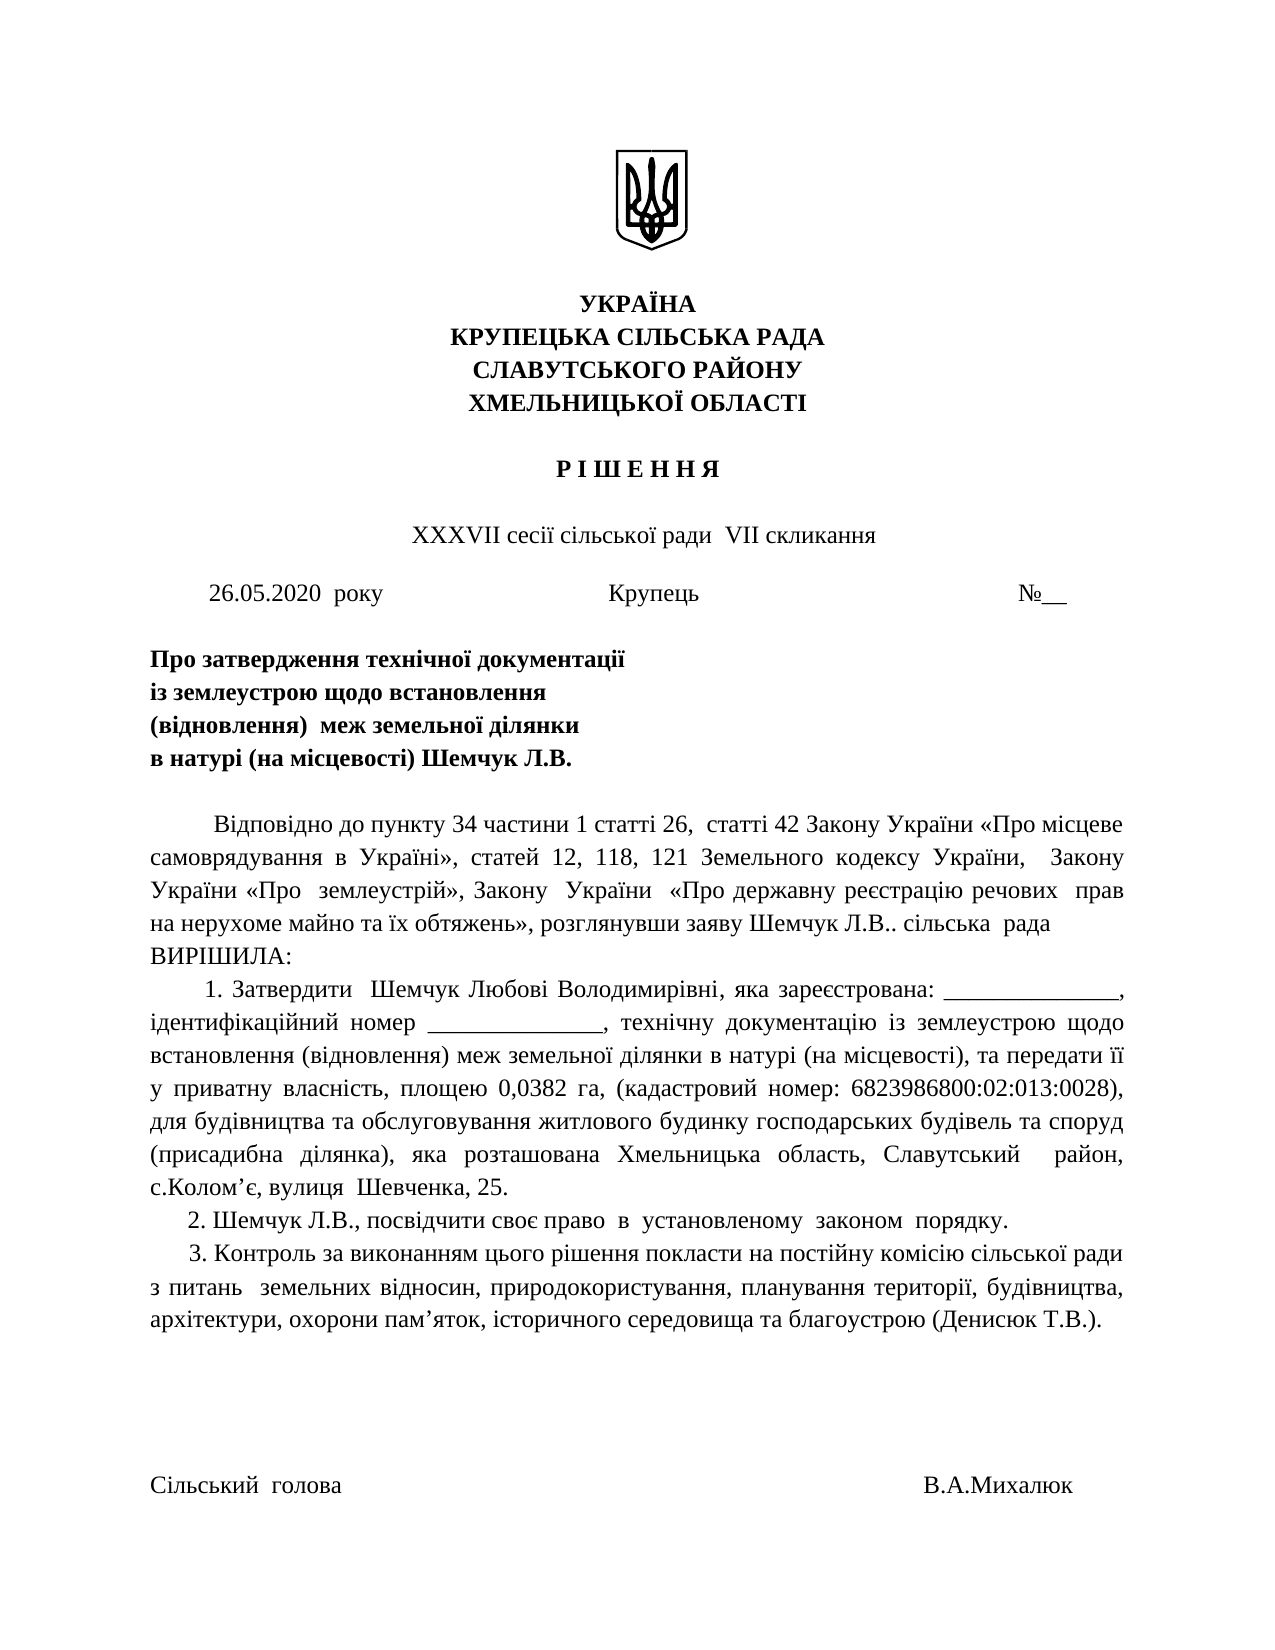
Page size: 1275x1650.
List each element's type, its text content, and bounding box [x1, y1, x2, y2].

text КРУПЕЦЬКА СІЛЬСЬКА РАДА [150, 322, 1125, 351]
text ХМЕЛЬНИЦЬКОЇ ОБЛАСТІ [150, 388, 1125, 417]
text (відновлення) меж земельної ділянки [150, 710, 1125, 739]
text Р І Ш Е Н Н Я [150, 454, 1125, 483]
text ВИРІШИЛА: [150, 941, 1125, 970]
text Про затвердження технічної документації [150, 644, 1125, 673]
text із землеустрою щодо встановлення [150, 677, 1125, 706]
text 26.05.2020 року Крупець №__ [150, 578, 1125, 607]
text Сільський голова В.А.Михалюк [150, 1470, 1125, 1498]
text УКРАЇНА [150, 289, 1125, 318]
text Відповідно до пункту 34 частини 1 статті 26, статті 42 Закону України «Про місцеве самоврядування в Україні», статей 12, 118, 121 Земельного кодексу України, Закону України «Про землеустрій», Закону України «Про державну реєстрацію речових прав на нерухоме майно та їх обтяжень», розглянувши заяву Шемчук Л.В.. сільська рада [150, 809, 1125, 937]
text в натурі (на місцевості) Шемчук Л.В. [150, 743, 1125, 772]
text 2. Шемчук Л.В., посвідчити своє право в установленому законом порядку. [150, 1206, 1125, 1234]
text 1. Затвердити Шемчук Любові Володимирівні, яка зареєстрована: ______________, ідентифікаційний номер ______________, технічну документацію із землеустрою щодо встановлення (відновлення) меж земельної ділянки в натурі (на місцевості), та передати її у приватну власність, площею 0,0382 га, (кадастровий номер: 6823986800:02:013:0028), для будівництва та обслуговування житлового будинку господарських будівель та споруд (присадибна ділянка), яка розташована Хмельницька область, Славутський район, с.Колом’є, вулиця Шевченка, 25. [150, 974, 1125, 1201]
text 3. Контроль за виконанням цього рішення покласти на постійну комісію сільської ради з питань земельних відносин, природокористування, планування території, будівництва, архітектури, охорони пам’яток, історичного середовища та благоустрою (Денисюк Т.В.). [150, 1238, 1125, 1333]
text ХХХVІІ сесії сільської ради VІІ скликання [150, 520, 1125, 549]
text СЛАВУТСЬКОГО РАЙОНУ [150, 355, 1125, 384]
